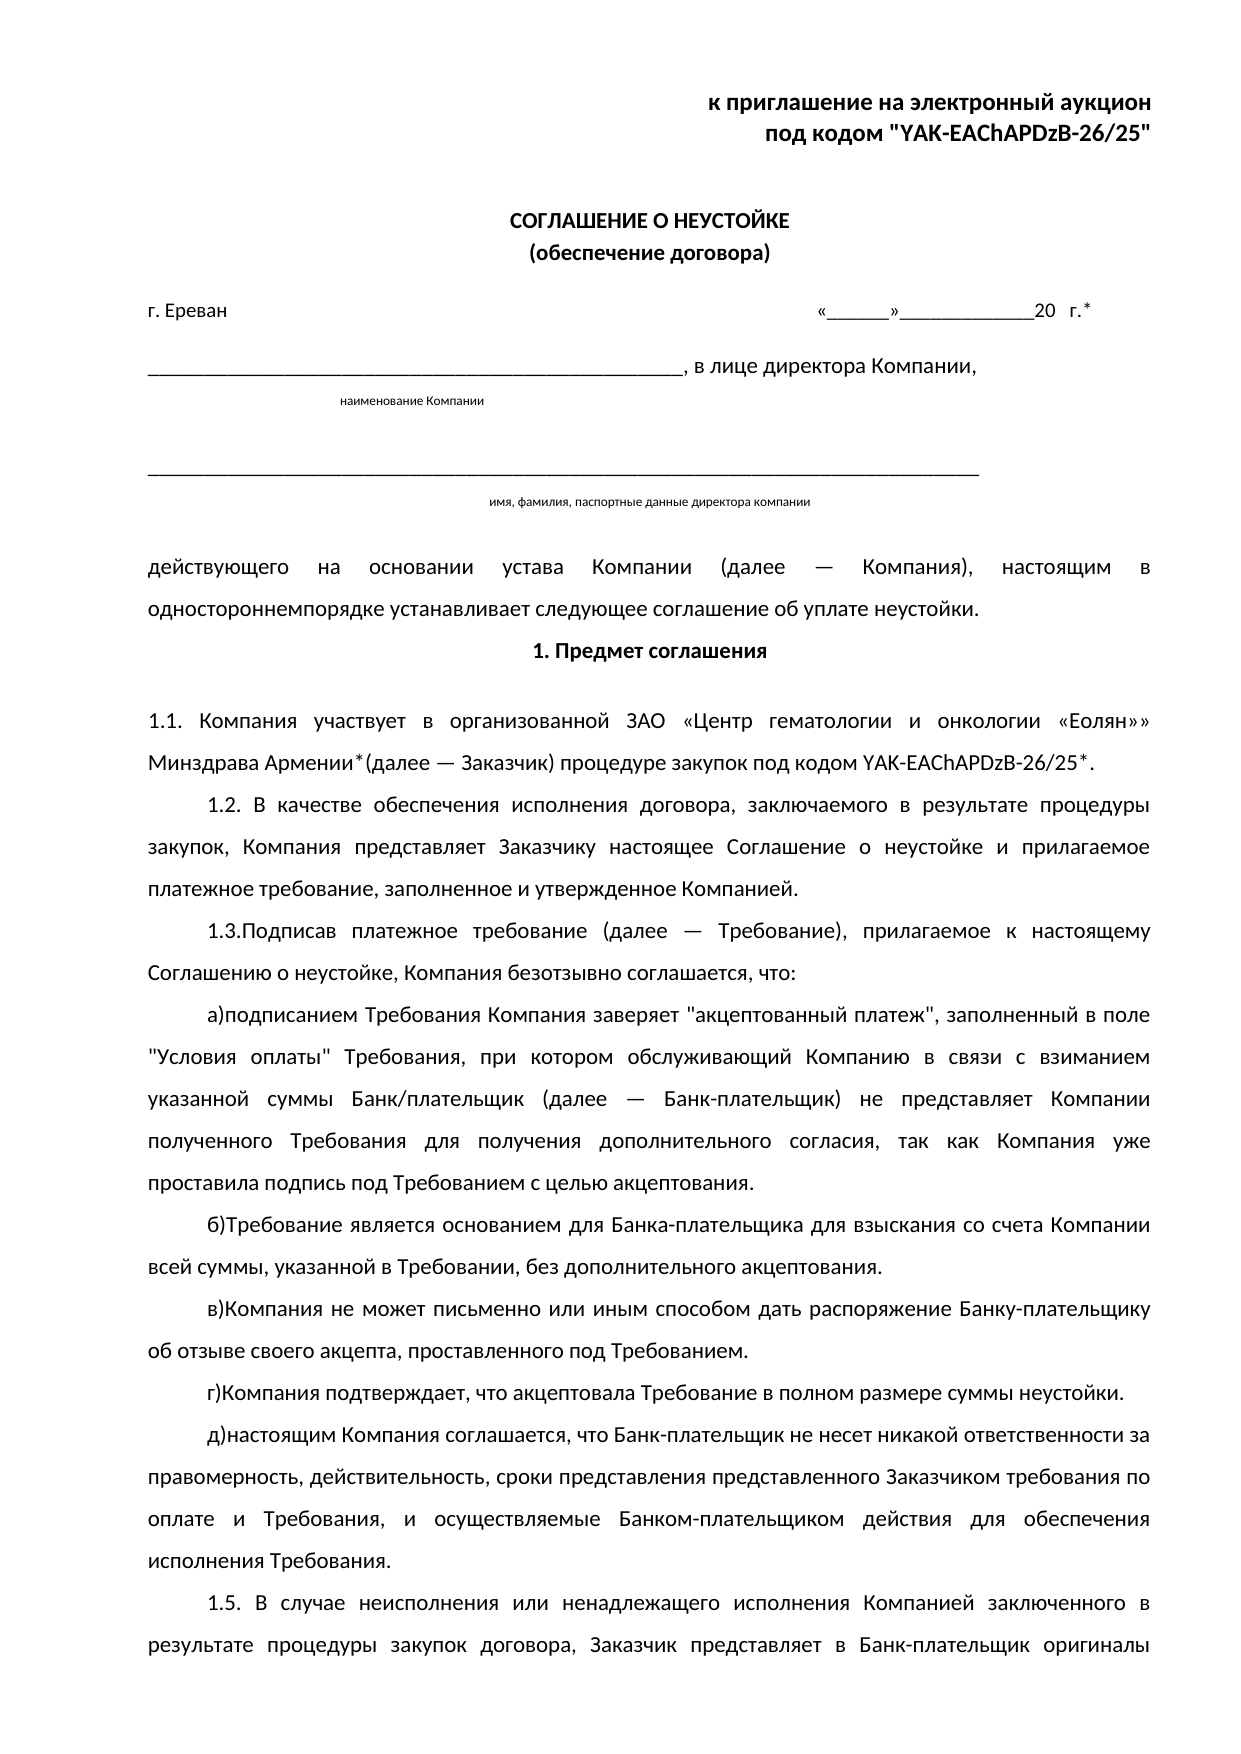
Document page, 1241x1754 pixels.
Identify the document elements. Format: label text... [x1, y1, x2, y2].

text наименование Компании [340, 393, 1152, 421]
text г)Компания подтверждает, что акцептовала Требование в полном размере суммы неустойки. [148, 1378, 1152, 1406]
text 1. Предмет соглашения [148, 636, 1152, 664]
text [148, 1588, 1152, 1658]
text 1.1. Компания участвует в организованной ЗАО «Центр гематологии и онкологии «Еолян»» Минздрава Армении*(далее — Заказчик) процедуре закупок под кодом YAK-EAChAPDzB-26/25*. [148, 706, 1152, 776]
text действующего на основании устава Компании (далее — Компания), настоящим в одностороннемпорядке устанавливает следующее соглашение об уплате неустойки. [148, 552, 1152, 622]
text к приглашение на электронный аукцион [177, 86, 1152, 117]
text (обеспечение договора) [148, 238, 1152, 266]
table_header г. Ереван [136, 297, 635, 351]
text 1.3.Подписав платежное требование (далее — Требование), прилагаемое к настоящему Соглашению о неустойке, Компания безотзывно соглашается, что: [148, 916, 1152, 986]
text _________________________________________________________________________ [148, 452, 1152, 480]
text а)подписанием Требования Компания заверяет "акцептованный платеж", заполненный в поле "Условия оплаты" Требования, при котором обслуживающий Компанию в связи с взиманием указанной суммы Банк/плательщик (далее — Банк-плательщик) не представляет Компании полученного Требования для получения дополнительного согласия, так как Компания уже проставила подпись под Требованием с целью акцептования. [148, 1000, 1152, 1196]
text имя, фамилия, паспортные данные директора компании [148, 494, 1152, 522]
text под кодом "YAK-EAChAPDzB-26/25" [148, 117, 1152, 147]
text в)Компания не может письменно или иным способом дать распоряжение Банку-плательщику об отзыве своего акцепта, проставленного под Требованием. [148, 1294, 1152, 1364]
text б)Требование является основанием для Банка-плательщика для взыскания со счета Компании всей суммы, указанной в Требовании, без дополнительного акцептования. [148, 1210, 1152, 1280]
table_header «______»_____________20 г.* [635, 297, 1104, 351]
text _______________________________________________, в лице директора Компании, [148, 351, 1152, 379]
text 1.2. В качестве обеспечения исполнения договора, заключаемого в результате процедуры закупок, Компания представляет Заказчику настоящее Соглашение о неустойке и прилагаемое платежное требование, заполненное и утвержденное Компанией. [148, 790, 1152, 902]
text СОГЛАШЕНИЕ О НЕУСТОЙКЕ [148, 206, 1152, 234]
text д)настоящим Компания соглашается, что Банк-плательщик не несет никакой ответственности за правомерность, действительность, сроки представления представленного Заказчиком требования по оплате и Требования, и осуществляемые Банком-плательщиком действия для обеспечения исполнения Требования. [148, 1420, 1152, 1574]
